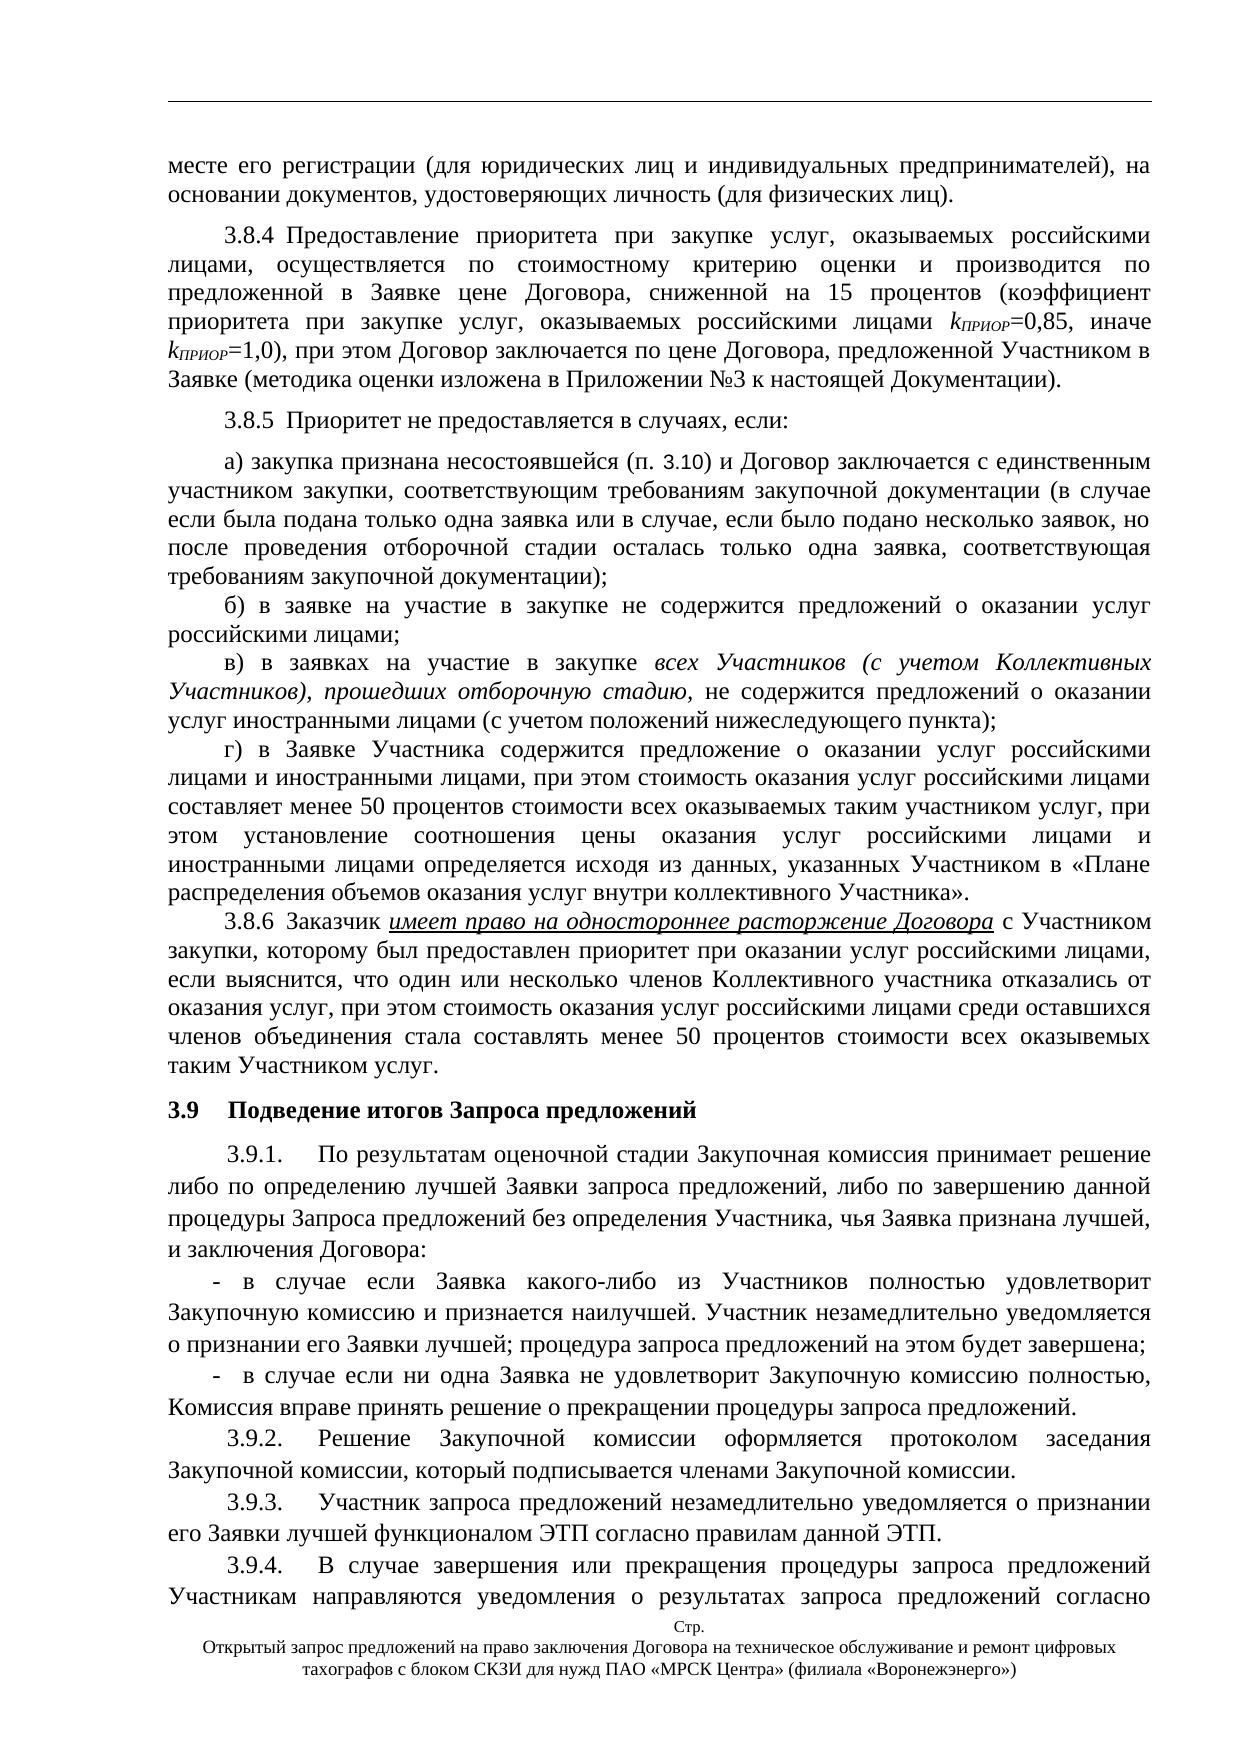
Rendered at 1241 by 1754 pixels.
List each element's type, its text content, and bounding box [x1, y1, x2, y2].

text в) в заявках на участие в закупке всех Участников (с учетом Коллективных Участников), прошедших отборочную стадию, не содержится предложений о оказании услуг иностранными лицами (с учетом положений нижеследующего пункта); [168, 647, 1152, 734]
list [168, 1550, 1152, 1610]
list Участник запроса предложений незамедлительно уведомляется о признании его Заявки лучшей функционалом ЭТП согласно правилам данной ЭТП. [168, 1487, 1152, 1547]
text б) в заявке на участие в закупке не содержится предложений о оказании услуг российскими лицами; [168, 590, 1152, 647]
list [168, 150, 1152, 207]
list Предоставление приоритета при закупке услуг, оказываемых российскими лицами, осуществляется по стоимостному критерию оценки и производится по предложенной в Заявке цене Договора, сниженной на 15 процентов (коэффициент приоритета при закупке услуг, оказываемых российскими лицами kПРИОР=0,85, иначе kПРИОР=1,0), при этом Договор заключается по цене Договора, предложенной Участником в Заявке (методика оценки изложена в Приложении №3 к настоящей Документации). [168, 220, 1152, 392]
subtitle Подведение итогов Запроса предложений [168, 1095, 1152, 1124]
list Заказчик имеет право на одностороннее расторжение Договора с Участником закупки, которому был предоставлен приоритет при оказании услуг российскими лицами, если выяснится, что один или несколько членов Коллективного участника отказались от оказания услуг, при этом стоимость оказания услуг российскими лицами среди оставшихся членов объединения стала составлять менее 50 процентов стоимости всех оказывемых таким Участником услуг. [168, 906, 1152, 1079]
list По результатам оценочной стадии Закупочная комиссия принимает решение либо по определению лучшей Заявки запроса предложений, либо по завершению данной процедуры Запроса предложений без определения Участника, чья Заявка признана лучшей, и заключения Договора: [168, 1139, 1152, 1263]
text а) закупка признана несостоявшейся (п. 3.10) и Договор заключается с единственным участником закупки, соответствующим требованиям закупочной документации (в случае если была подана только одна заявка или в случае, если было подано несколько заявок, но после проведения отборочной стадии осталась только одна заявка, соответствующая требованиям закупочной документации); [168, 446, 1152, 590]
text г) в Заявке Участника содержится предложение о оказании услуг российскими лицами и иностранными лицами, при этом стоимость оказания услуг российскими лицами составляет менее 50 процентов стоимости всех оказываемых таким участником услуг, при этом установление соотношения цены оказания услуг российскими лицами и иностранными лицами определяется исходя из данных, указанных Участником в «Плане распределения объемов оказания услуг внутри коллективного Участника». [168, 734, 1152, 906]
list в случае если Заявка какого-либо из Участников полностью удовлетворит Закупочную комиссию и признается наилучшей. Участник незамедлительно уведомляется о признании его Заявки лучшей; процедура запроса предложений на этом будет завершена; [168, 1266, 1152, 1358]
list Приоритет не предоставляется в случаях, если: [168, 405, 1152, 434]
list Решение Закупочной комиссии оформляется протоколом заседания Закупочной комиссии, который подписывается членами Закупочной комиссии. [168, 1423, 1152, 1484]
list в случае если ни одна Заявка не удовлетворит Закупочную комиссию полностью, Комиссия вправе принять решение о прекращении процедуры запроса предложений. [168, 1360, 1152, 1421]
